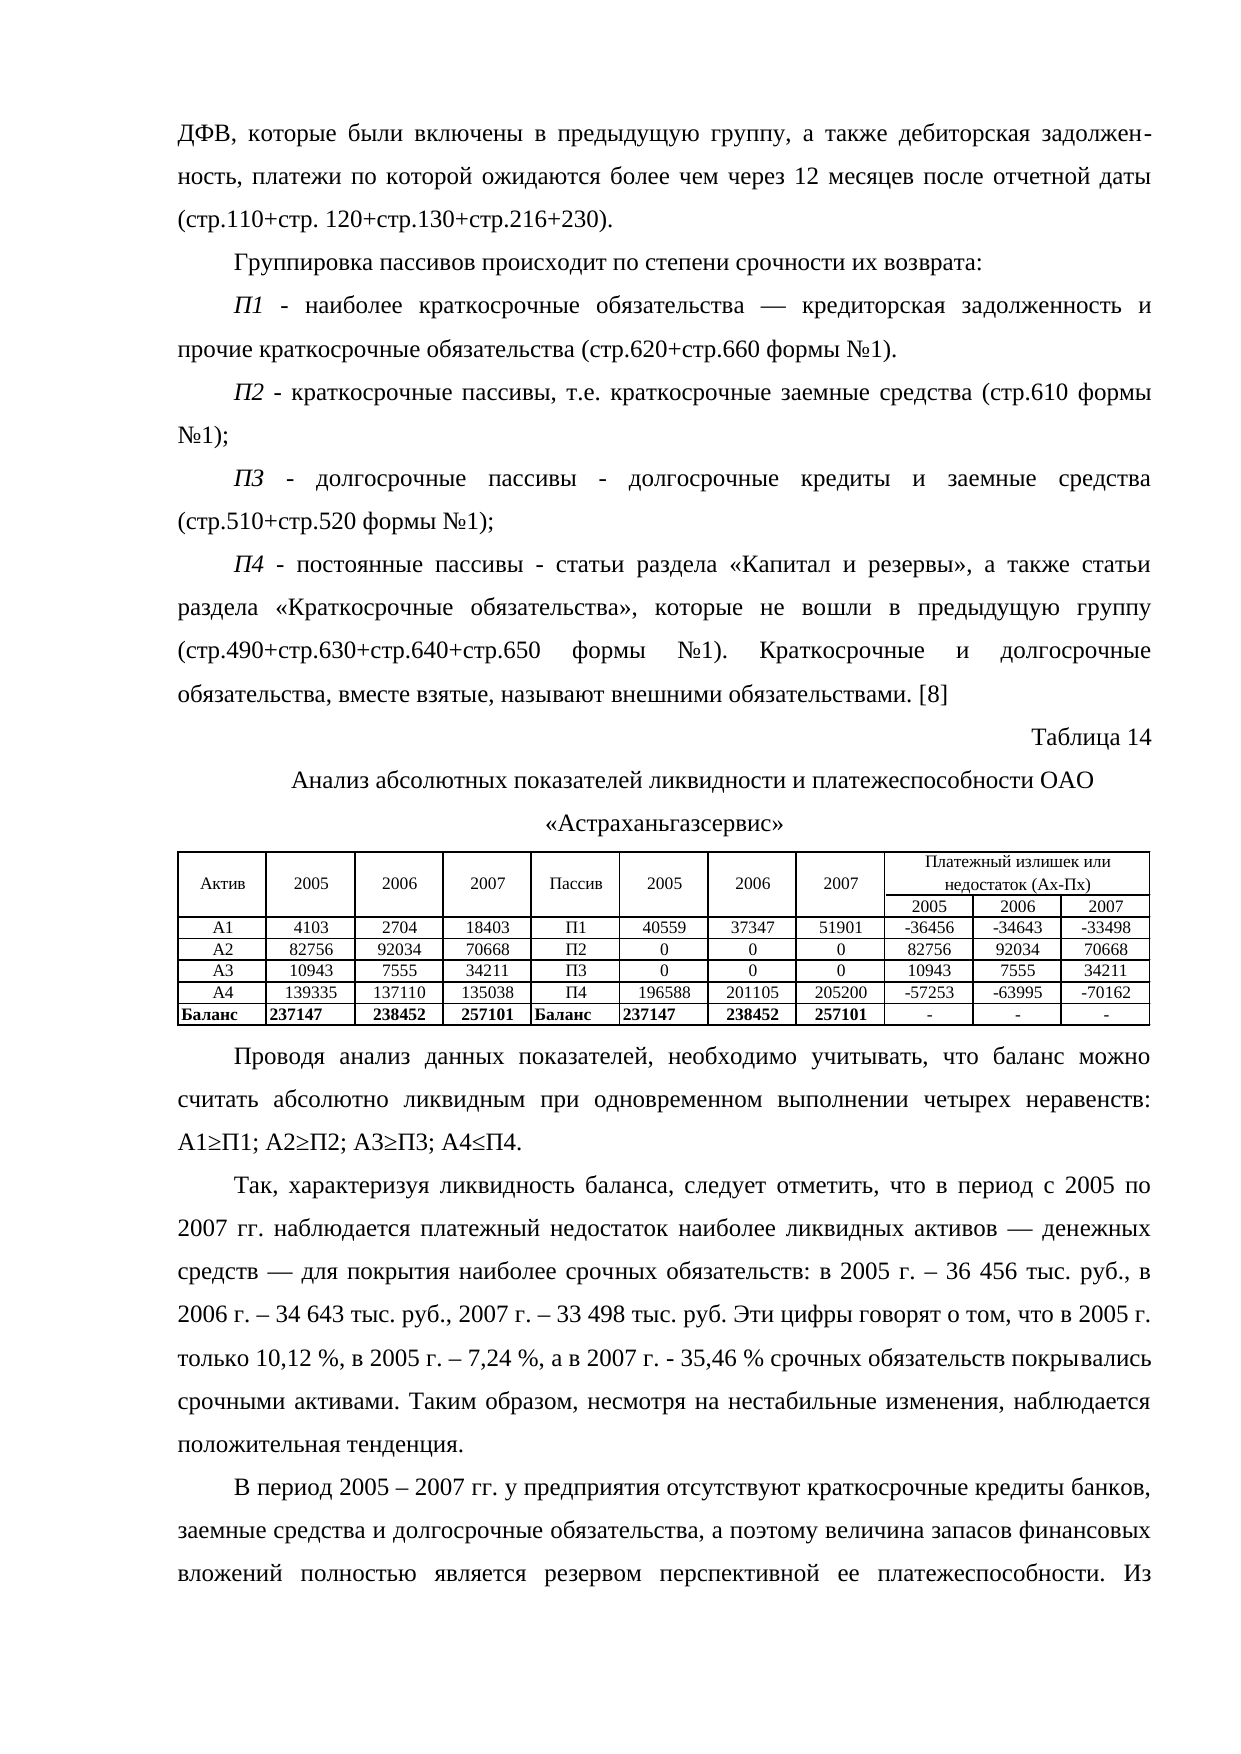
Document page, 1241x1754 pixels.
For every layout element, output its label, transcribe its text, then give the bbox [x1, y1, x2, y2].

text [177, 118, 1152, 233]
text Проводя анализ данных показателей, необходимо учитывать, что баланс можно считать абсолютно ликвидным при одновременном выполнении четырех неравенств: А1≥П1; А2≥П2; А3≥П3; А4≤П4. [177, 1041, 1152, 1156]
text П1 - наиболее краткосрочные обязательства — кредиторская задолженность и прочие краткосрочные обязательства (стр.620+стр.660 формы №1). [177, 291, 1152, 362]
text ПЗ - долгосрочные пассивы - долгосрочные кредиты и заемные средства (стр.510+стр.520 формы №1); [177, 463, 1152, 535]
text П4 - постоянные пассивы - статьи раздела «Капитал и резервы», а также статьи раздела «Краткосрочные обязательства», которые не вошли в предыдущую группу (стр.490+стр.630+стр.640+стр.650 формы №1). Краткосрочные и долгосрочные обязательства, вместе взятые, называют внешними обязательствами. [8] [177, 549, 1152, 707]
text Анализ абсолютных показателей ликвидности и платежеспособности ОАО «Астраханьгазсервис» [177, 765, 1152, 837]
text Группировка пассивов происходит по степени срочности их возврата: [177, 247, 1152, 276]
text П2 - краткосрочные пассивы, т.е. краткосрочные заемные средства (стр.610 формы №1); [177, 377, 1152, 449]
text Так, характеризуя ликвидность баланса, следует отметить, что в период с 2005 по 2007 гг. наблюдается платежный недостаток наиболее ликвидных активов — денежных средств — для покрытия наиболее срочных обязательств: в . – 36 456 тыс. руб., в . – 34 643 тыс. руб., . – 33 498 тыс. руб. Эти цифры говорят о том, что в . только 10,12 %, в . – 7,24 %, а в . - 35,46 % срочных обязательств покрывались срочными активами. Таким образом, несмотря на нестабильные изменения, наблюдается положительная тенденция. [177, 1170, 1152, 1458]
text Таблица 14 [177, 722, 1152, 751]
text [177, 1472, 1152, 1587]
